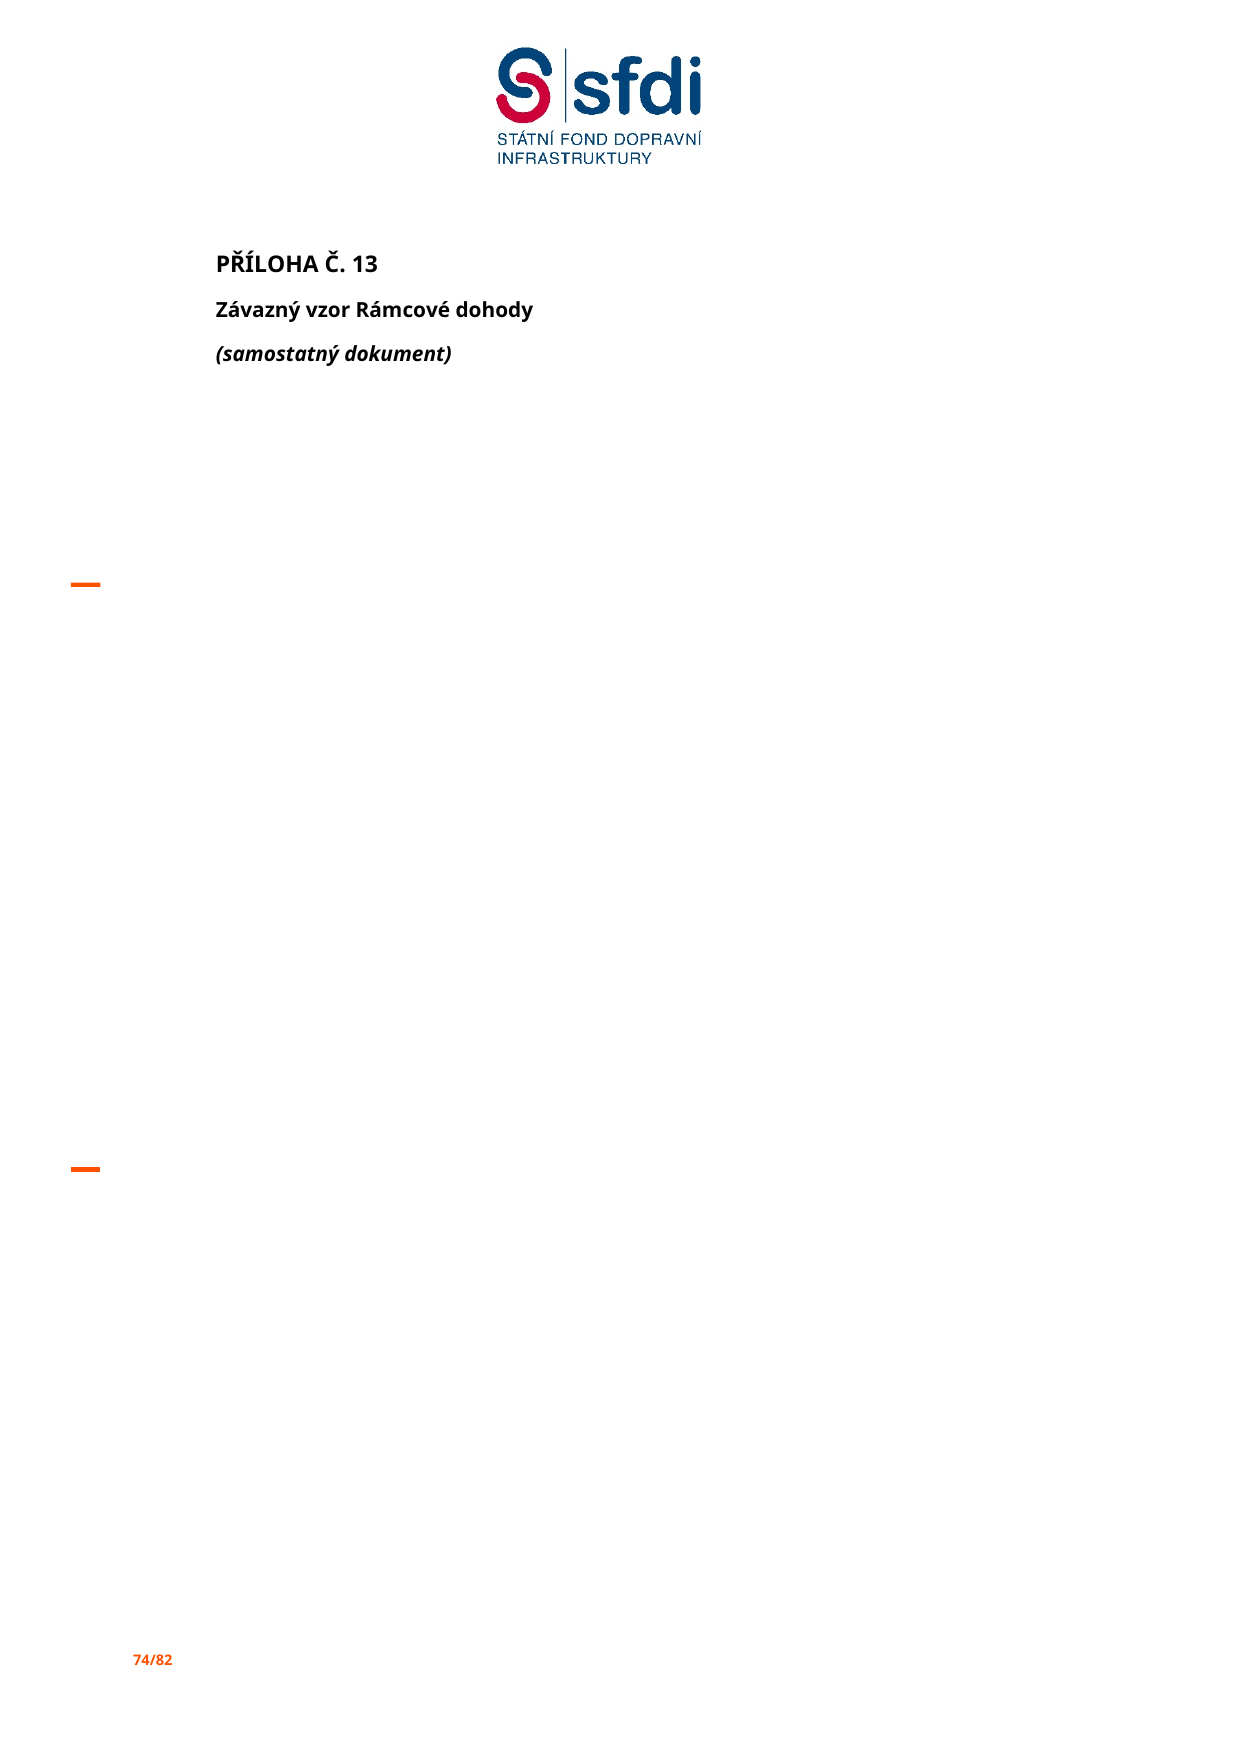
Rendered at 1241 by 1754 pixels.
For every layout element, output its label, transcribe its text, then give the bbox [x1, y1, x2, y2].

picture [496, 45, 702, 164]
text Závazný vzor Rámcové dohody [216, 295, 1122, 324]
text (samostatný dokument) [216, 339, 1122, 367]
text Příloha č. 13 [216, 248, 1122, 279]
